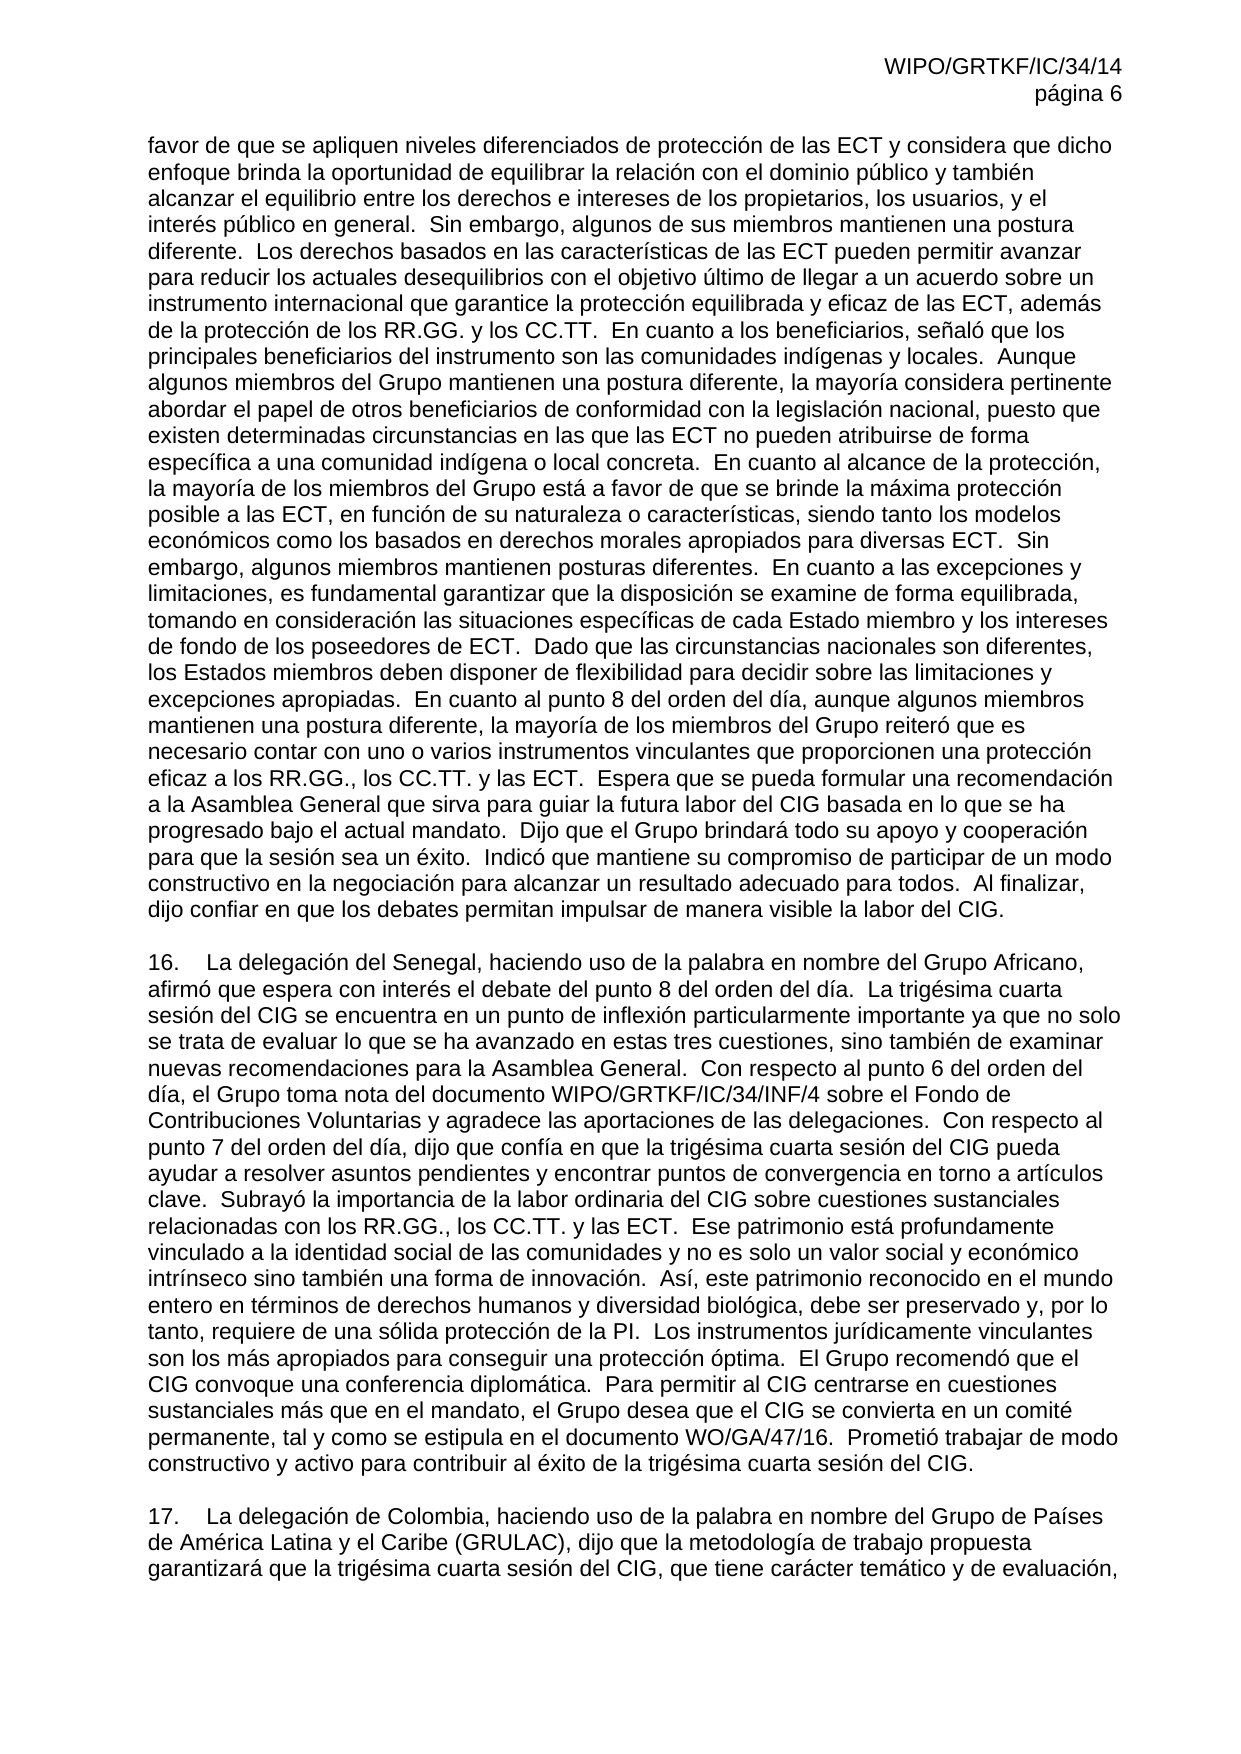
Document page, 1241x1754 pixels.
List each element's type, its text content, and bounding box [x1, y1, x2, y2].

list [148, 132, 1122, 923]
list La delegación del Senegal, haciendo uso de la palabra en nombre del Grupo Africano, afirmó que espera con interés el debate del punto 8 del orden del día. La trigésima cuarta sesión del CIG se encuentra en un punto de inflexión particularmente importante ya que no solo se trata de evaluar lo que se ha avanzado en estas tres cuestiones, sino también de examinar nuevas recomendaciones para la Asamblea General. Con respecto al punto 6 del orden del día, el Grupo toma nota del documento WIPO/GRTKF/IC/34/INF/4 sobre el Fondo de Contribuciones Voluntarias y agradece las aportaciones de las delegaciones. Con respecto al punto 7 del orden del día, dijo que confía en que la trigésima cuarta sesión del CIG pueda ayudar a resolver asuntos pendientes y encontrar puntos de convergencia en torno a artículos clave. Subrayó la importancia de la labor ordinaria del CIG sobre cuestiones sustanciales relacionadas con los RR.GG., los CC.TT. y las ECT. Ese patrimonio está profundamente vinculado a la identidad social de las comunidades y no es solo un valor social y económico intrínseco sino también una forma de innovación. Así, este patrimonio reconocido en el mundo entero en términos de derechos humanos y diversidad biológica, debe ser preservado y, por lo tanto, requiere de una sólida protección de la PI. Los instrumentos jurídicamente vinculantes son los más apropiados para conseguir una protección óptima. El Grupo recomendó que el CIG convoque una conferencia diplomática. Para permitir al CIG centrarse en cuestiones sustanciales más que en el mandato, el Grupo desea que el CIG se convierta en un comité permanente, tal y como se estipula en el documento WO/GA/47/16. Prometió trabajar de modo constructivo y activo para contribuir al éxito de la trigésima cuarta sesión del CIG. [148, 949, 1122, 1476]
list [148, 1503, 1122, 1582]
